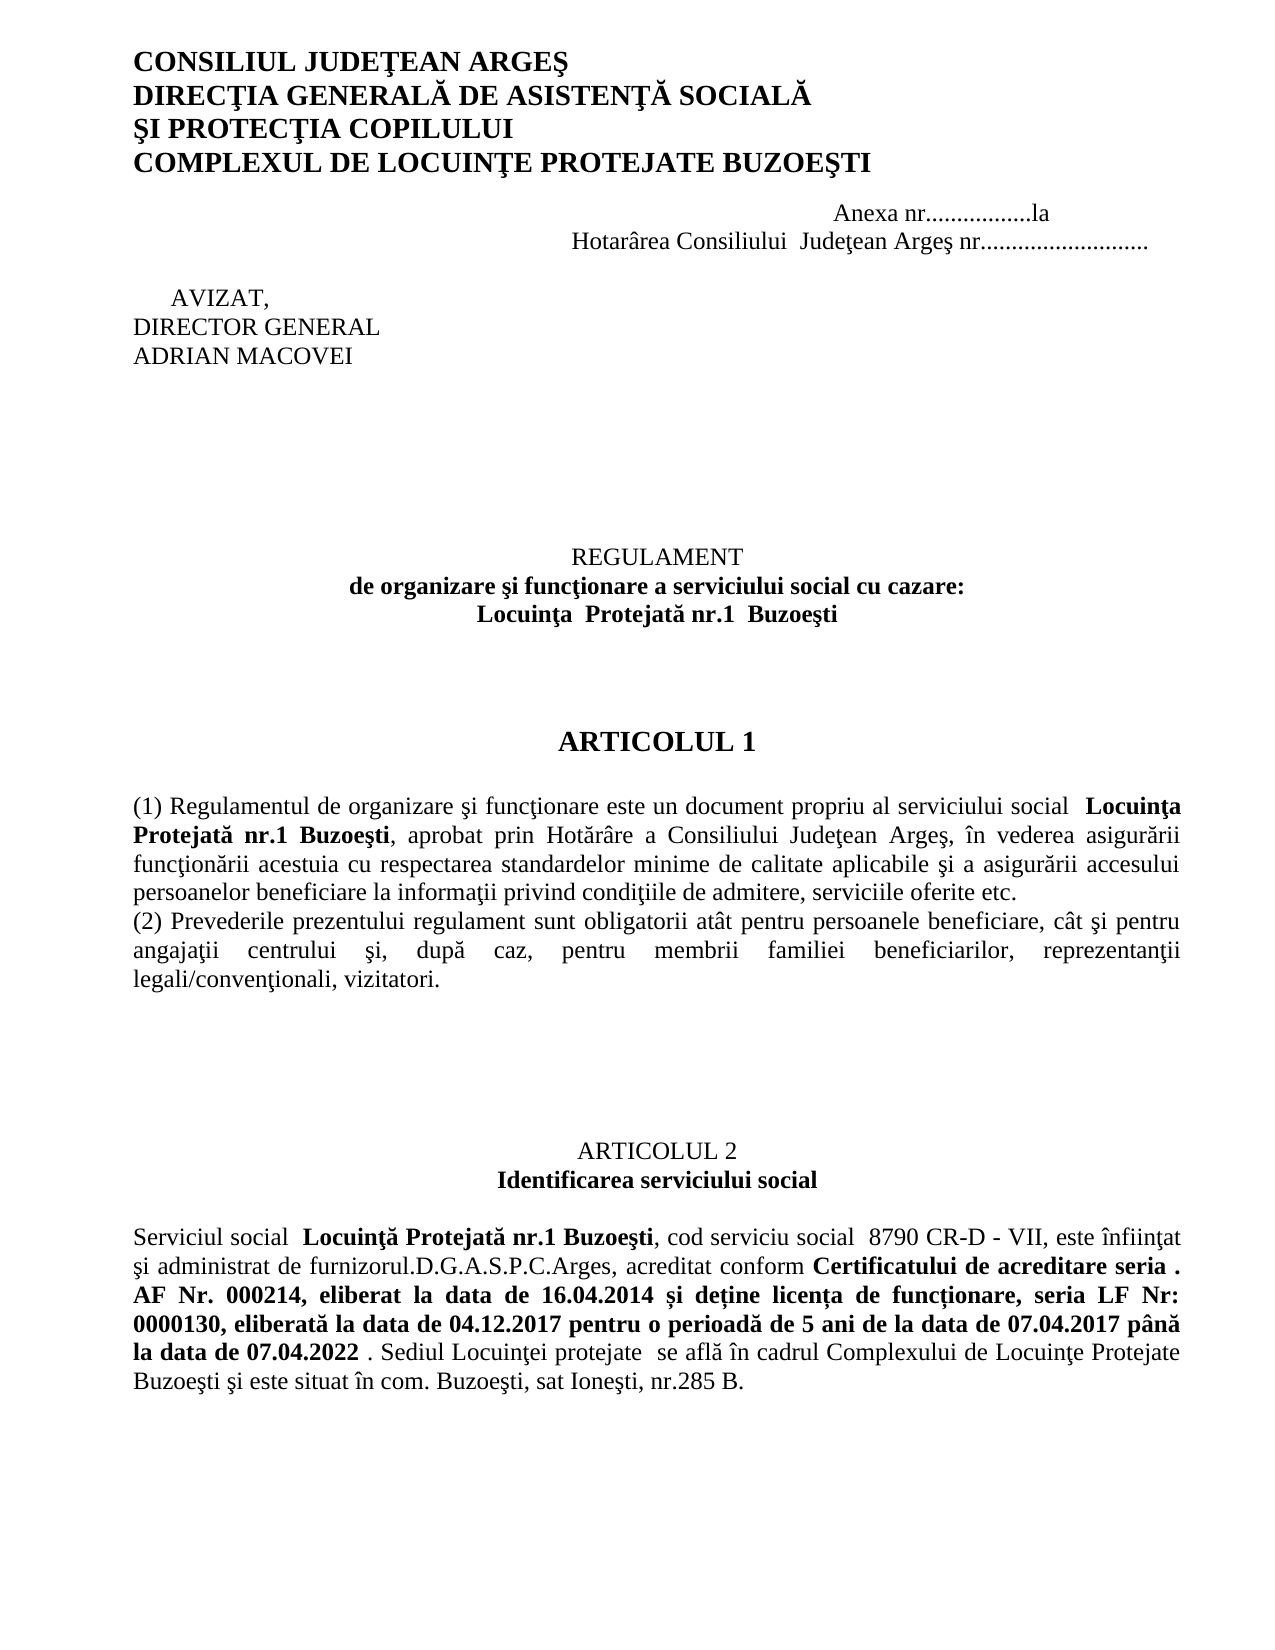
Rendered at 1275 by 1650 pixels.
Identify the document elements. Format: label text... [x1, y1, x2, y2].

text Anexa nr.................la [133, 198, 1181, 226]
text ŞI PROTECŢIA COPILULUI [133, 111, 919, 145]
text ARTICOLUL 1 [133, 724, 1181, 758]
text CONSILIUL JUDEŢEAN ARGEŞ [133, 44, 1181, 78]
text Serviciul social Locuinţă Protejată nr.1 Buzoeşti, cod serviciu social 8790 CR-D - VII, este înfiinţat şi administrat de furnizorul.D.G.A.S.P.C.Arges, acreditat conform Certificatului de acreditare seria . AF Nr. 000214, eliberat la data de 16.04.2014 și deține licența de funcționare, seria LF Nr: 0000130, eliberată la data de 04.12.2017 pentru o perioadă de 5 ani de la data de 07.04.2017 până la data de 07.04.2022 . Sediul Locuinţei protejate se află în cadrul Complexului de Locuinţe Protejate Buzoeşti şi este situat în com. Buzoeşti, sat Ioneşti, nr.285 B. [133, 1222, 1181, 1395]
text DIRECŢIA GENERALĂ DE ASISTENŢĂ SOCIALĂ [133, 78, 919, 111]
text REGULAMENT [133, 542, 1181, 571]
text (2) Prevederile prezentului regulament sunt obligatorii atât pentru persoanele beneficiare, cât şi pentru angajaţii centrului şi, după caz, pentru membrii familiei beneficiarilor, reprezentanţii legali/convenţionali, vizitatori. [133, 906, 1181, 992]
text (1) Regulamentul de organizare şi funcţionare este un document propriu al serviciului social Locuinţa Protejată nr.1 Buzoeşti, aprobat prin Hotărâre a Consiliului Judeţean Argeş, în vederea asigurării funcţionării acestuia cu respectarea standardelor minime de calitate aplicabile şi a asigurării accesului persoanelor beneficiare la informaţii privind condiţiile de admitere, serviciile oferite etc. [133, 791, 1181, 906]
text Locuinţa Protejată nr.1 Buzoeşti [133, 599, 1181, 628]
text Identificarea serviciului social [133, 1165, 1181, 1194]
text ADRIAN MACOVEI [133, 341, 1181, 369]
text DIRECTOR GENERAL [133, 312, 1181, 341]
text AVIZAT, [133, 283, 1181, 312]
text Hotarârea Consiliului Judeţean Argeş nr........................... [133, 226, 1181, 255]
text ARTICOLUL 2 [133, 1136, 1181, 1165]
text COMPLEXUL DE LOCUINŢE PROTEJATE BUZOEŞTI [133, 145, 919, 178]
text de organizare şi funcţionare a serviciului social cu cazare: [133, 571, 1181, 599]
